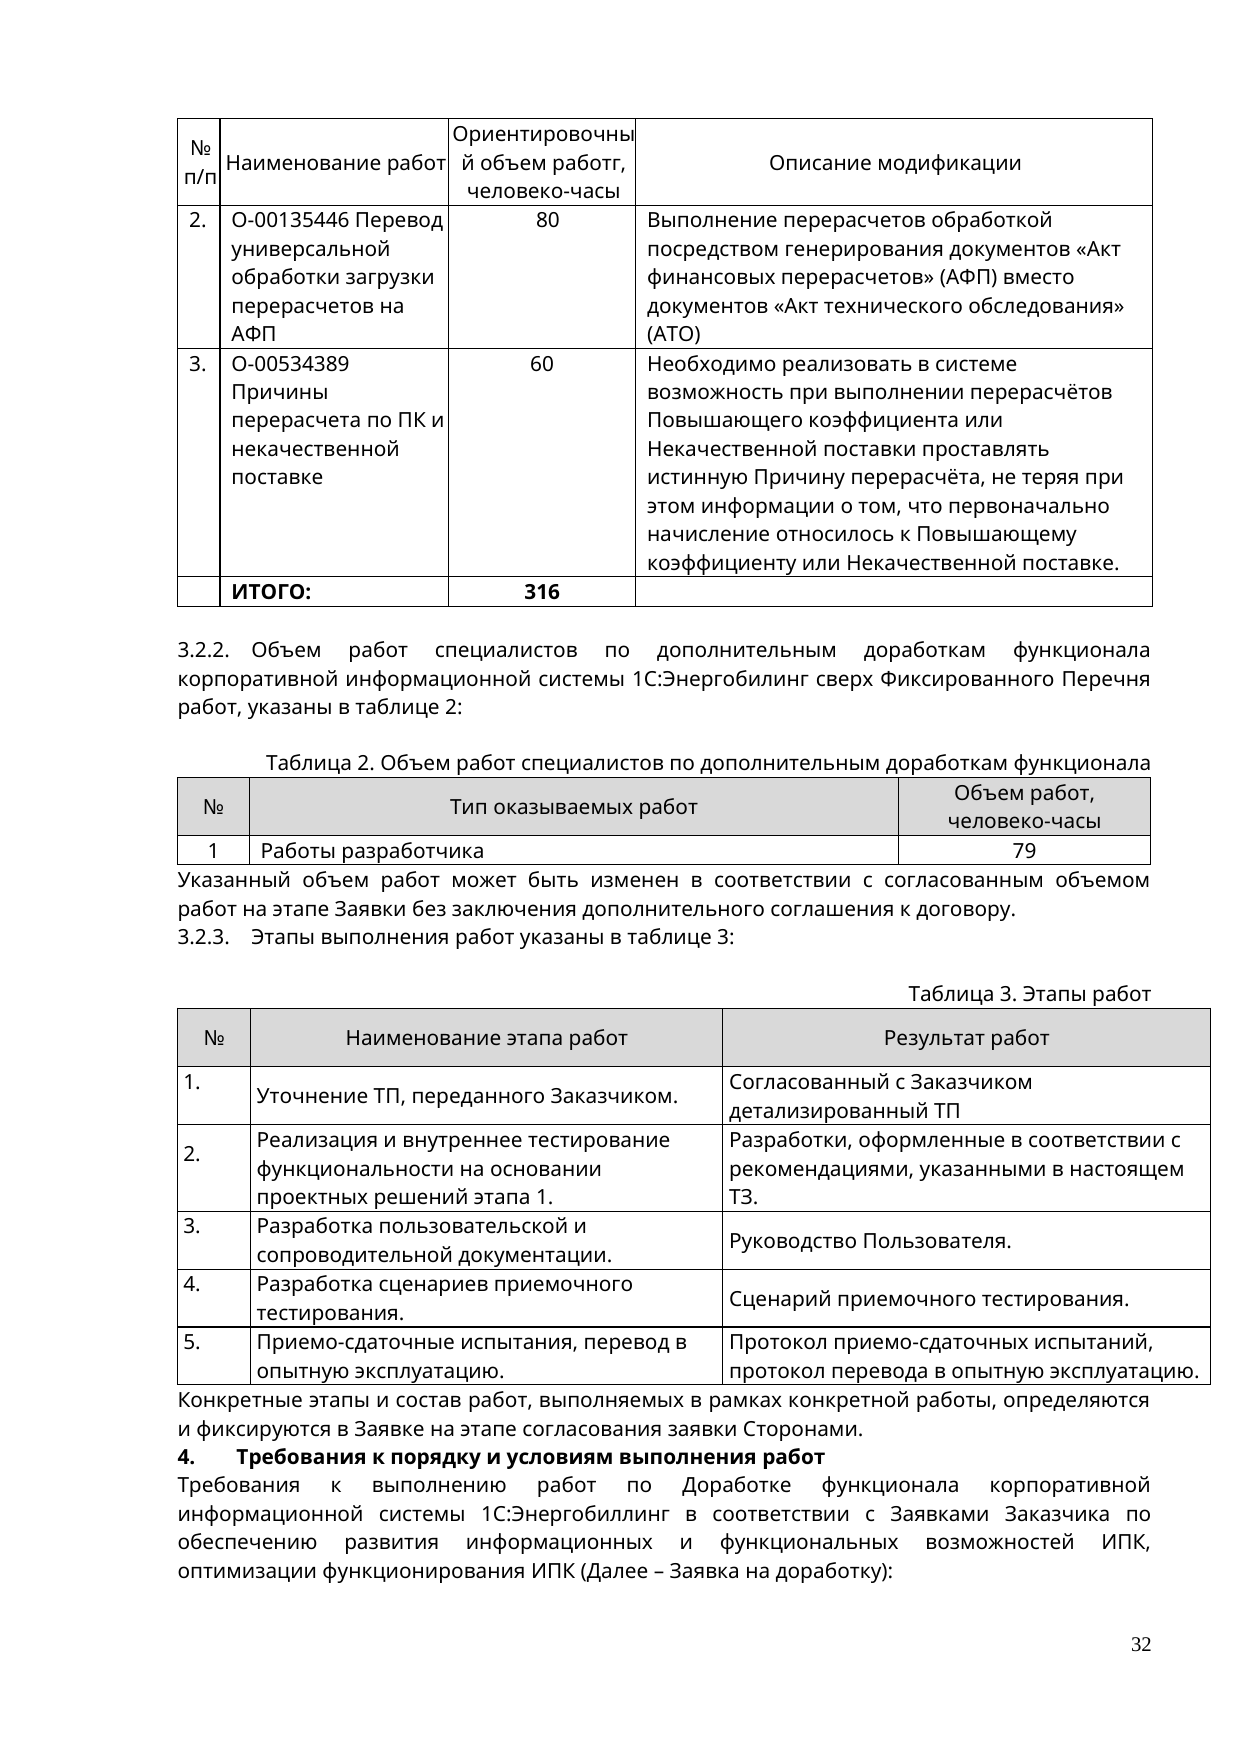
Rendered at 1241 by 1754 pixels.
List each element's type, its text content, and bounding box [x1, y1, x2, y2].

table_cell Необходимо реализовать в системе возможность при выполнении перерасчётов Повышающего коэффициента или Некачественной поставки проставлять истинную Причину перерасчёта, не теряя при этом информации о том, что первоначально начисление относилось к Повышающему коэффициенту или Некачественной поставке. [636, 349, 1152, 576]
table_cell Реализация и внутреннее тестирование функциональности на основании проектных решений этапа 1. [251, 1125, 722, 1211]
table_cell Согласованный с Заказчиком детализированный ТП [723, 1067, 1210, 1124]
text Таблица 2. Объем работ специалистов по дополнительным доработкам функционала [177, 748, 1152, 777]
table_header Наименование этапа работ [251, 1009, 722, 1066]
table_cell [178, 349, 219, 576]
table_cell [178, 1125, 250, 1211]
text Требования к выполнению работ по Доработке функционала корпоративной информационной системы 1С:Энергобиллинг в соответствии с Заявками Заказчика по обеспечению развития информационных и функциональных возможностей ИПК, оптимизации функционирования ИПК (Далее – Заявка на доработку): [177, 1471, 1152, 1584]
table_cell Сценарий приемочного тестирования. [723, 1270, 1210, 1326]
table_cell Протокол приемо-сдаточных испытаний, протокол перевода в опытную эксплуатацию. [723, 1328, 1210, 1384]
table_cell 80 [449, 206, 635, 348]
table_header Наименование работ [221, 119, 448, 204]
text Указанный объем работ может быть изменен в соответствии с согласованным объемом работ на этапе Заявки без заключения дополнительного соглашения к договору. [177, 865, 1152, 922]
list Этапы выполнения работ указаны в таблице 3: [177, 922, 1152, 951]
table_cell Уточнение ТП, переданного Заказчиком. [251, 1067, 722, 1124]
table_header № [178, 1009, 250, 1066]
table_cell [178, 577, 219, 606]
table_cell 1 [178, 836, 249, 864]
table_cell ИТОГО: [221, 577, 448, 606]
table_cell О-00135446 Перевод универсальной обработки загрузки перерасчетов на АФП [221, 206, 448, 348]
table_cell [178, 206, 219, 348]
table_header Тип оказываемых работ [250, 778, 898, 835]
table_cell [178, 1212, 250, 1268]
table_header Описание модификации [636, 119, 1152, 204]
table_cell Разработки, оформленные в соответствии с рекомендациями, указанными в настоящем ТЗ. [723, 1125, 1210, 1211]
table_header Объем работ, человеко-часы [899, 778, 1150, 835]
text Таблица 3. Этапы работ [177, 979, 1152, 1008]
table_cell Разработка сценариев приемочного тестирования. [251, 1270, 722, 1326]
table_cell [636, 577, 1152, 606]
table_cell Руководство Пользователя. [723, 1212, 1210, 1268]
table_cell 316 [449, 577, 635, 606]
list Объем работ специалистов по дополнительным доработкам функционала корпоративной информационной системы 1С:Энергобилинг сверх Фиксированного Перечня работ, указаны в таблице 2: [177, 635, 1152, 721]
table_cell О-00534389 Причины перерасчета по ПК и некачественной поставке [221, 349, 448, 576]
table_cell [178, 1328, 250, 1384]
table_cell Разработка пользовательской и сопроводительной документации. [251, 1212, 722, 1268]
table_header Ориентировочный объем работг, человеко-часы [449, 119, 635, 204]
table_cell Работы разработчика [250, 836, 898, 864]
table_cell 60 [449, 349, 635, 576]
text Конкретные этапы и состав работ, выполняемых в рамках конкретной работы, определяются и фиксируются в Заявке на этапе согласования заявки Сторонами. [177, 1385, 1152, 1442]
list Требования к порядку и условиям выполнения работ [177, 1442, 1152, 1471]
table_header № п/п [178, 119, 219, 204]
table_cell Приемо-сдаточные испытания, перевод в опытную эксплуатацию. [251, 1328, 722, 1384]
table_cell Выполнение перерасчетов обработкой посредством генерирования документов «Акт финансовых перерасчетов» (АФП) вместо документов «Акт технического обследования» (АТО) [636, 206, 1152, 348]
table_cell 79 [899, 836, 1150, 864]
table_cell [178, 1067, 250, 1124]
table_header Результат работ [723, 1009, 1210, 1066]
table_header № [178, 778, 249, 835]
table_cell [178, 1270, 250, 1326]
